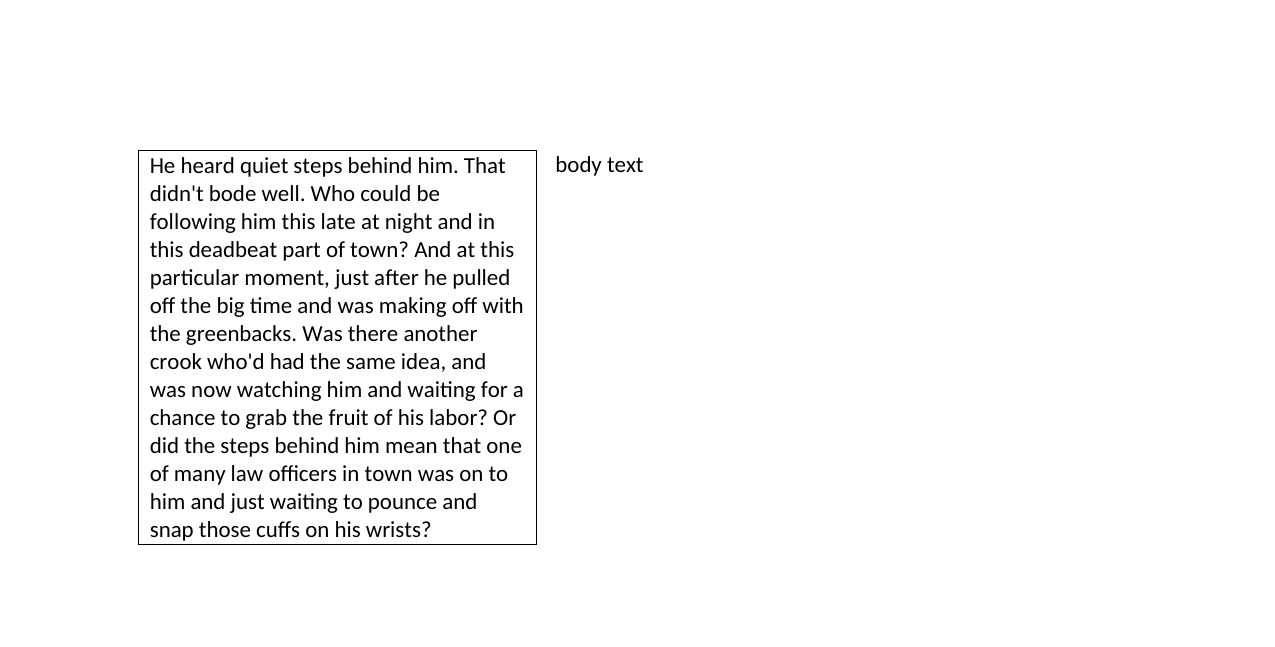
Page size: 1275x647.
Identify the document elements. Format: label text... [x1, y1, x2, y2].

text body text [537, 150, 1125, 178]
table_header He heard quiet steps behind him. That didn't bode well. Who could be following him this late at night and in this deadbeat part of town? And at this particular moment, just after he pulled off the big time and was making off with the greenbacks. Was there another crook who'd had the same idea, and was now watching him and waiting for a chance to grab the fruit of his labor? Or did the steps behind him mean that one of many law officers in town was on to him and just waiting to pounce and snap those cuffs on his wrists? [139, 151, 536, 543]
